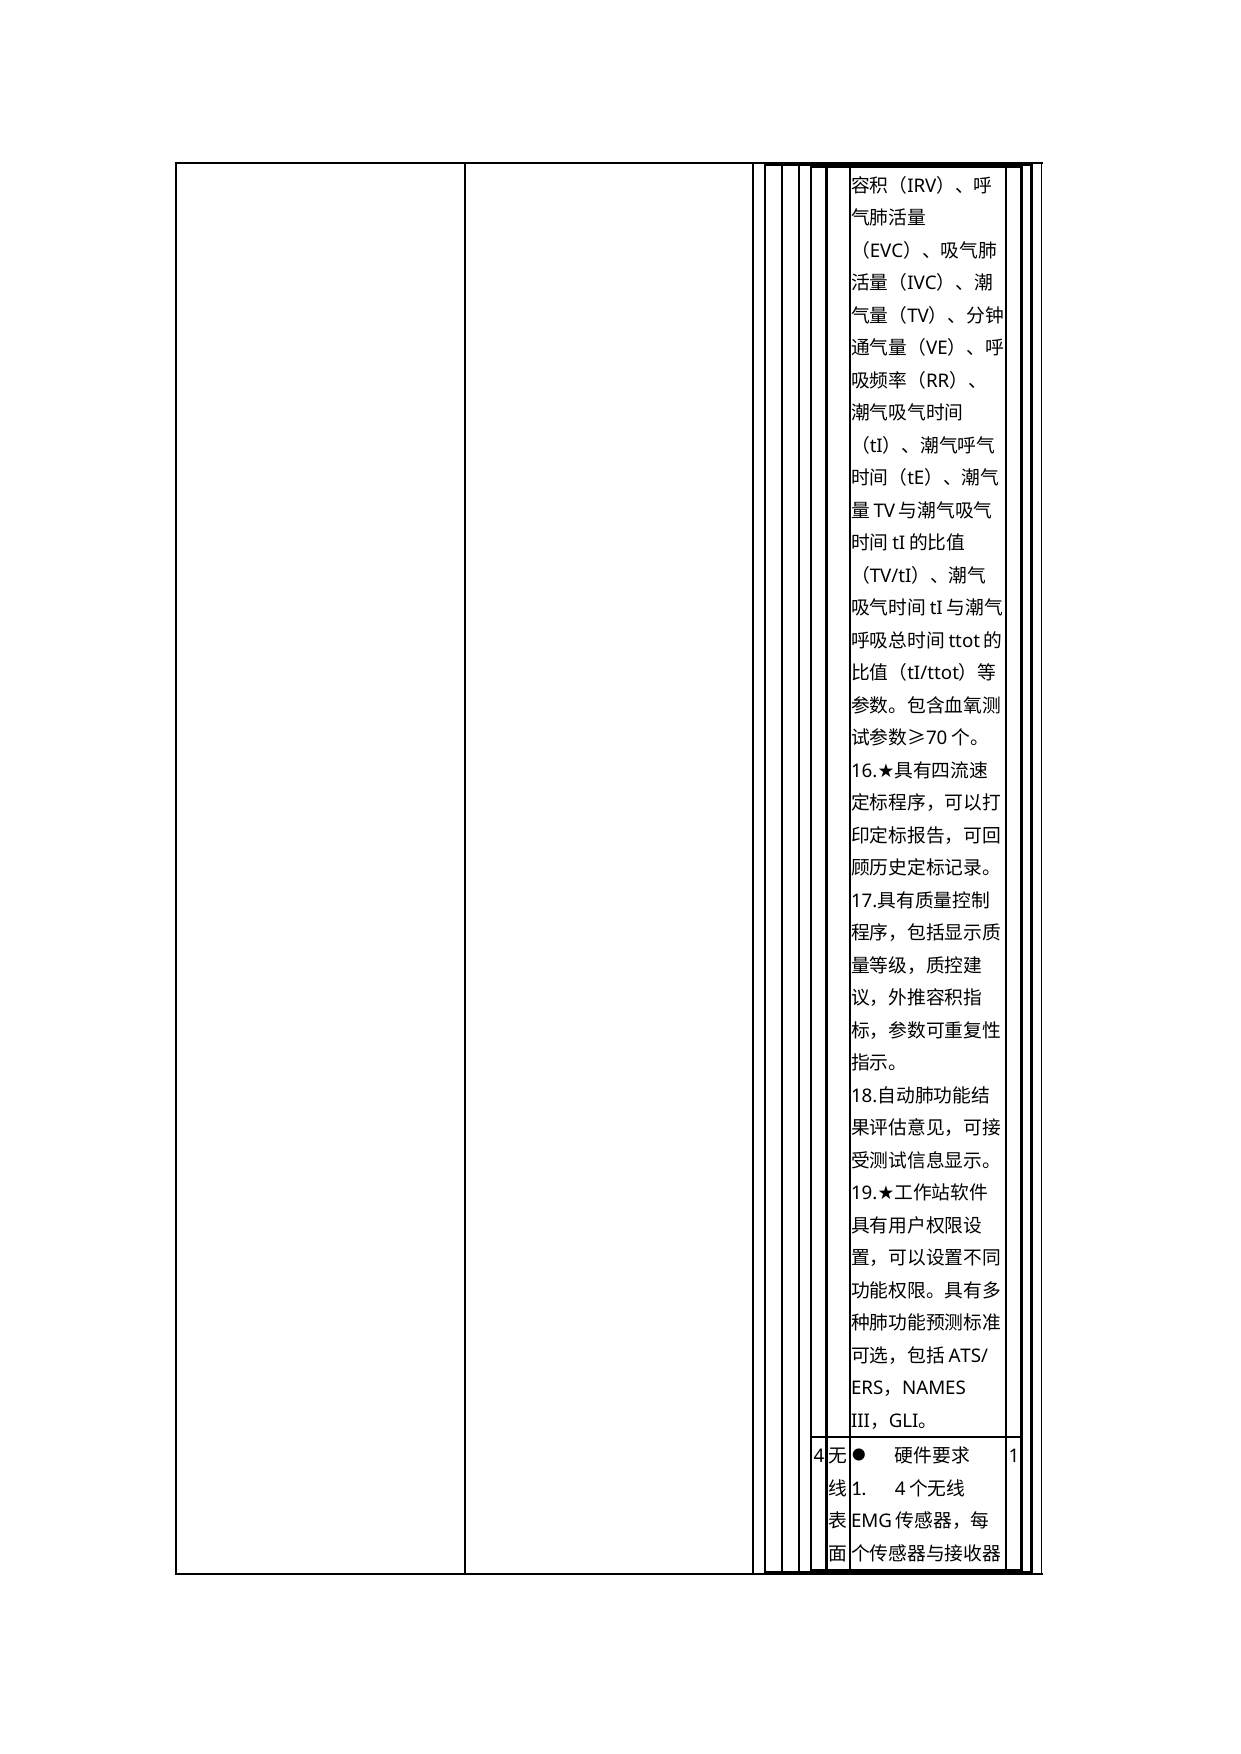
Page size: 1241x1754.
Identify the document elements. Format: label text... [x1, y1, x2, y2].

table_cell [800, 166, 810, 1571]
table_cell 1 [466, 164, 752, 1573]
table_cell [783, 166, 798, 1571]
table_cell [1023, 166, 1030, 1571]
table_cell [754, 164, 764, 1573]
table_cell [177, 164, 464, 1573]
table_cell [766, 166, 781, 1571]
table_cell [1033, 164, 1041, 1573]
